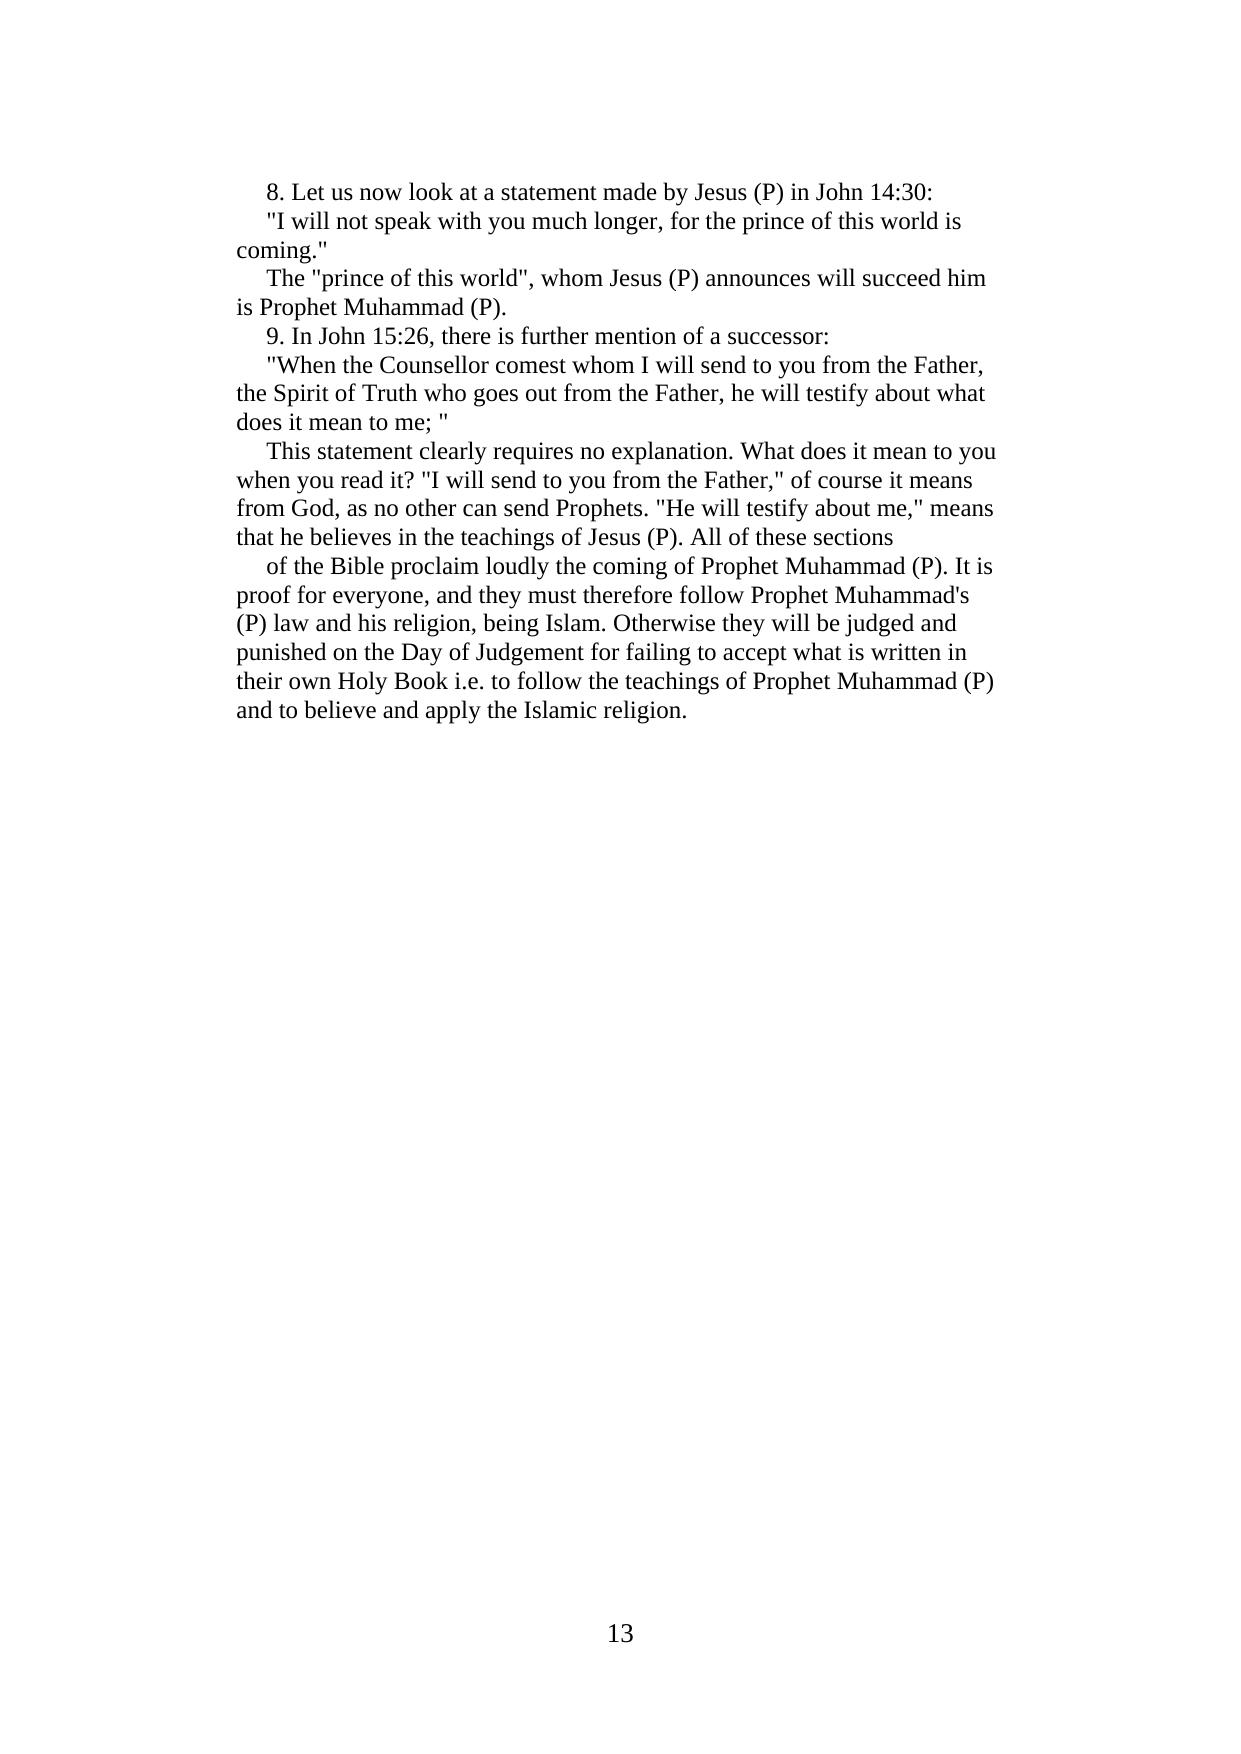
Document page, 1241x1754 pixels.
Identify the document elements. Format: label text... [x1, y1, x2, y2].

text "I will not speak with you much longer, for the prince of this world is coming." [236, 206, 1004, 263]
text "When the Counsellor comest whom I will send to you from the Father, the Spirit of Truth who goes out from the Father, he will testify about what does it mean to me; " [236, 350, 1004, 436]
text The "prince of this world", whom Jesus (P) announces will succeed him is Prophet Muhammad (P). [236, 263, 1004, 321]
text 9. In John 15:26, there is further mention of a successor: [236, 321, 1004, 350]
text This statement clearly requires no explanation. What does it mean to you when you read it? "I will send to you from the Father," of course it means from God, as no other can send Prophets. "He will testify about me," means that he believes in the teachings of Jesus (P). All of these sections [236, 436, 1004, 551]
text 8. Let us now look at a statement made by Jesus (P) in John 14:30: [236, 177, 1004, 206]
text of the Bible proclaim loudly the coming of Prophet Muhammad (P). It is proof for everyone, and they must therefore follow Prophet Muhammad's (P) law and his religion, being Islam. Otherwise they will be judged and punished on the Day of Judgement for failing to accept what is written in their own Holy Book i.e. to follow the teachings of Prophet Muhammad (P) and to believe and apply the Islamic religion. [236, 551, 1004, 723]
